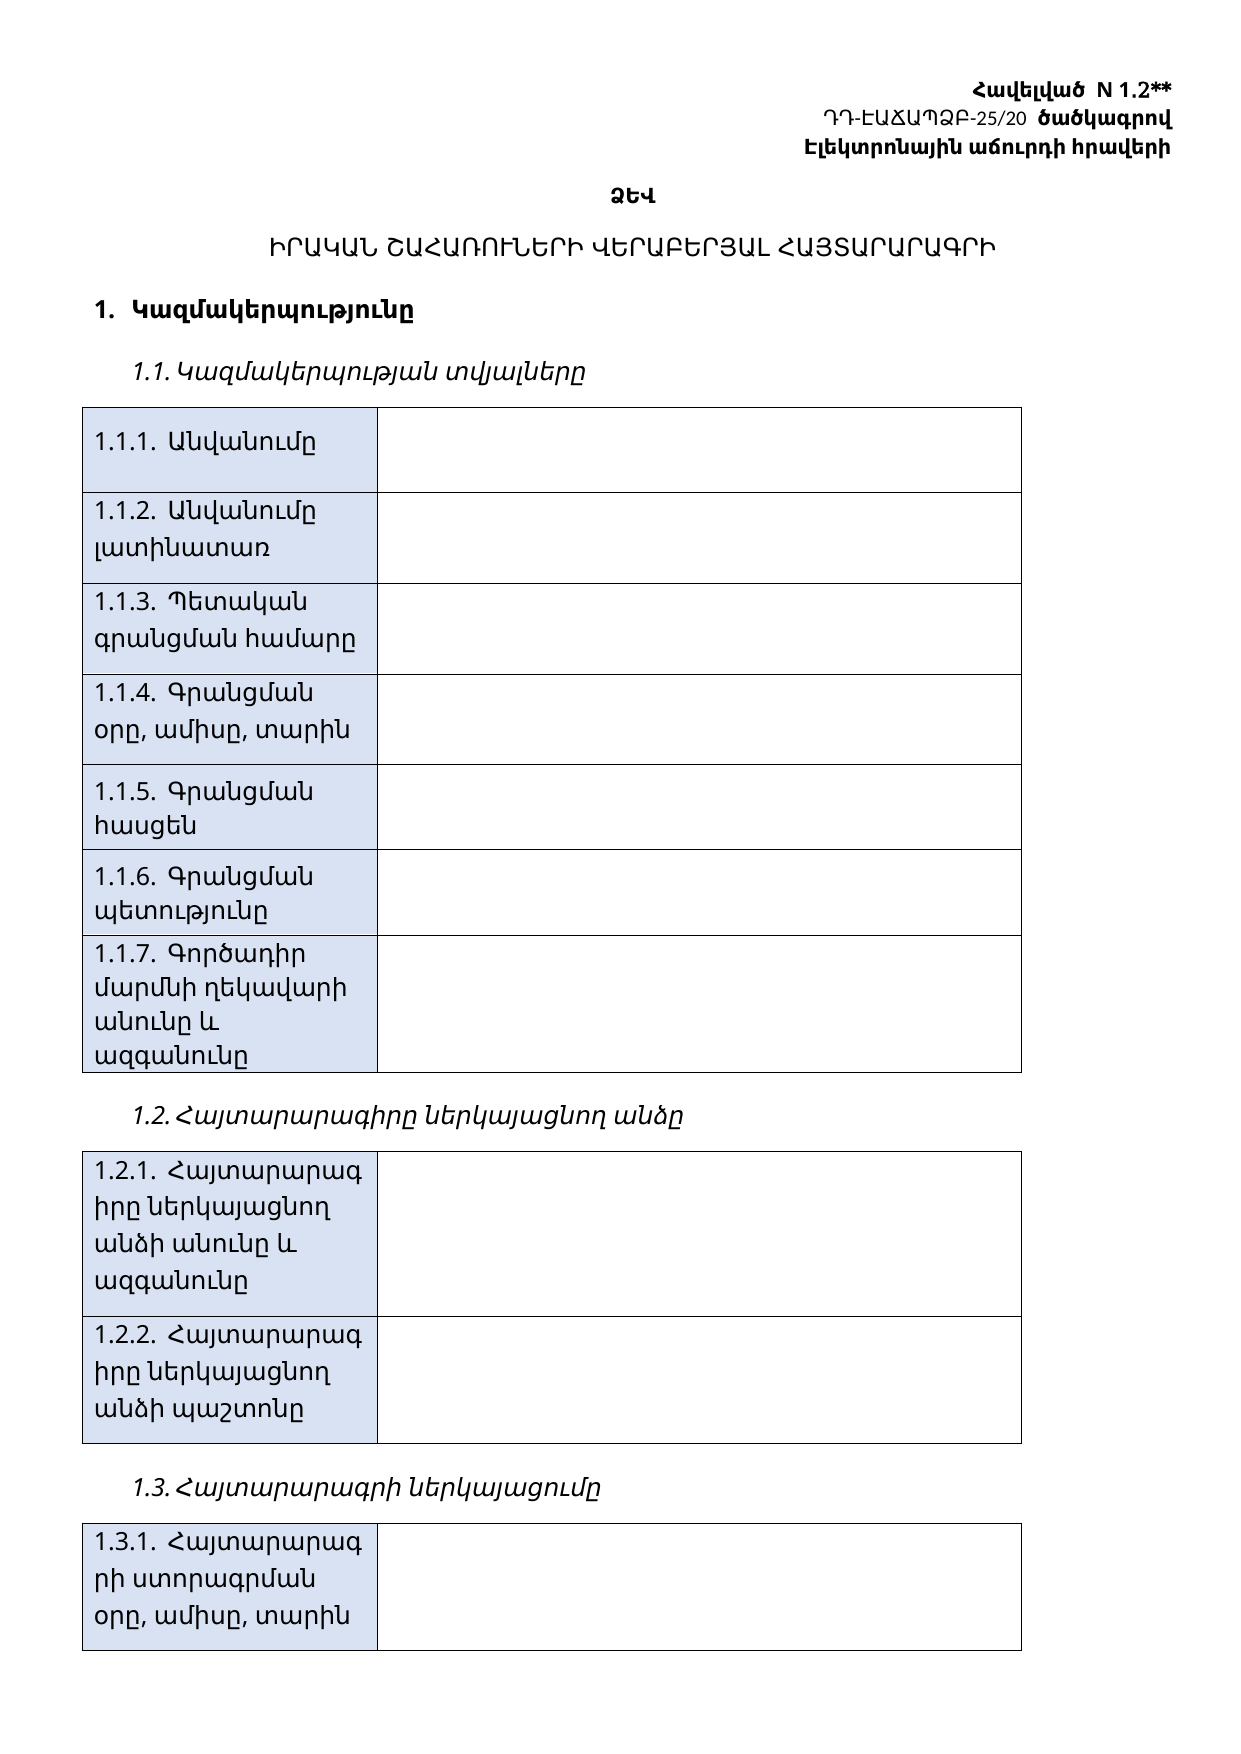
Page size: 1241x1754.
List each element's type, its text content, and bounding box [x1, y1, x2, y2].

table_cell [378, 936, 1021, 1072]
text ԴԴ-ԷԱՃԱՊՁԲ-25/20 ծածկագրով [94, 103, 1171, 132]
table_cell Հայտարարագիրը ներկայացնող անձի պաշտոնը [83, 1317, 377, 1443]
table_header Հայտարարագիրը ներկայացնող անձի անունը և ազգանունը [83, 1152, 377, 1316]
table_cell Գրանցման օրը, ամիսը, տարին [83, 675, 377, 764]
table_cell Անվանումը լատինատառ [83, 493, 377, 583]
table_header Հայտարարագրի ստորագրման օրը, ամիսը, տարին [83, 1524, 377, 1650]
text Էլեկտրոնային աճուրդի հրավերի [94, 132, 1171, 160]
table_cell [378, 1317, 1021, 1443]
table_header [378, 1524, 1021, 1650]
table_cell Պետական գրանցման համարը [83, 584, 377, 673]
text Հավելված N 1․2** [94, 75, 1171, 103]
table_cell Գրանցման հասցեն [83, 765, 377, 849]
list Հայտարարագրի ներկայացումը [131, 1469, 1171, 1503]
table_cell [378, 675, 1021, 764]
list Կազմակերպությունը [94, 291, 1171, 326]
table_header [378, 1152, 1021, 1316]
table_header Անվանումը [83, 408, 377, 492]
table_header [378, 408, 1021, 492]
table_cell [378, 493, 1021, 583]
list Կազմակերպության տվյալները [131, 353, 1171, 387]
table_cell [378, 584, 1021, 673]
table_cell [378, 765, 1021, 849]
table_cell Գրանցման պետությունը [83, 850, 377, 934]
table_cell Գործադիր մարմնի ղեկավարի անունը և ազգանունը [83, 936, 377, 1072]
text ՁԵՎ [94, 184, 1171, 209]
list Հայտարարագիրը ներկայացնող անձը [131, 1098, 1171, 1132]
table_cell [378, 850, 1021, 934]
text ԻՐԱԿԱՆ ՇԱՀԱՌՈՒՆԵՐԻ ՎԵՐԱԲԵՐՅԱԼ ՀԱՅՏԱՐԱՐԱԳՐԻ [94, 233, 1171, 262]
